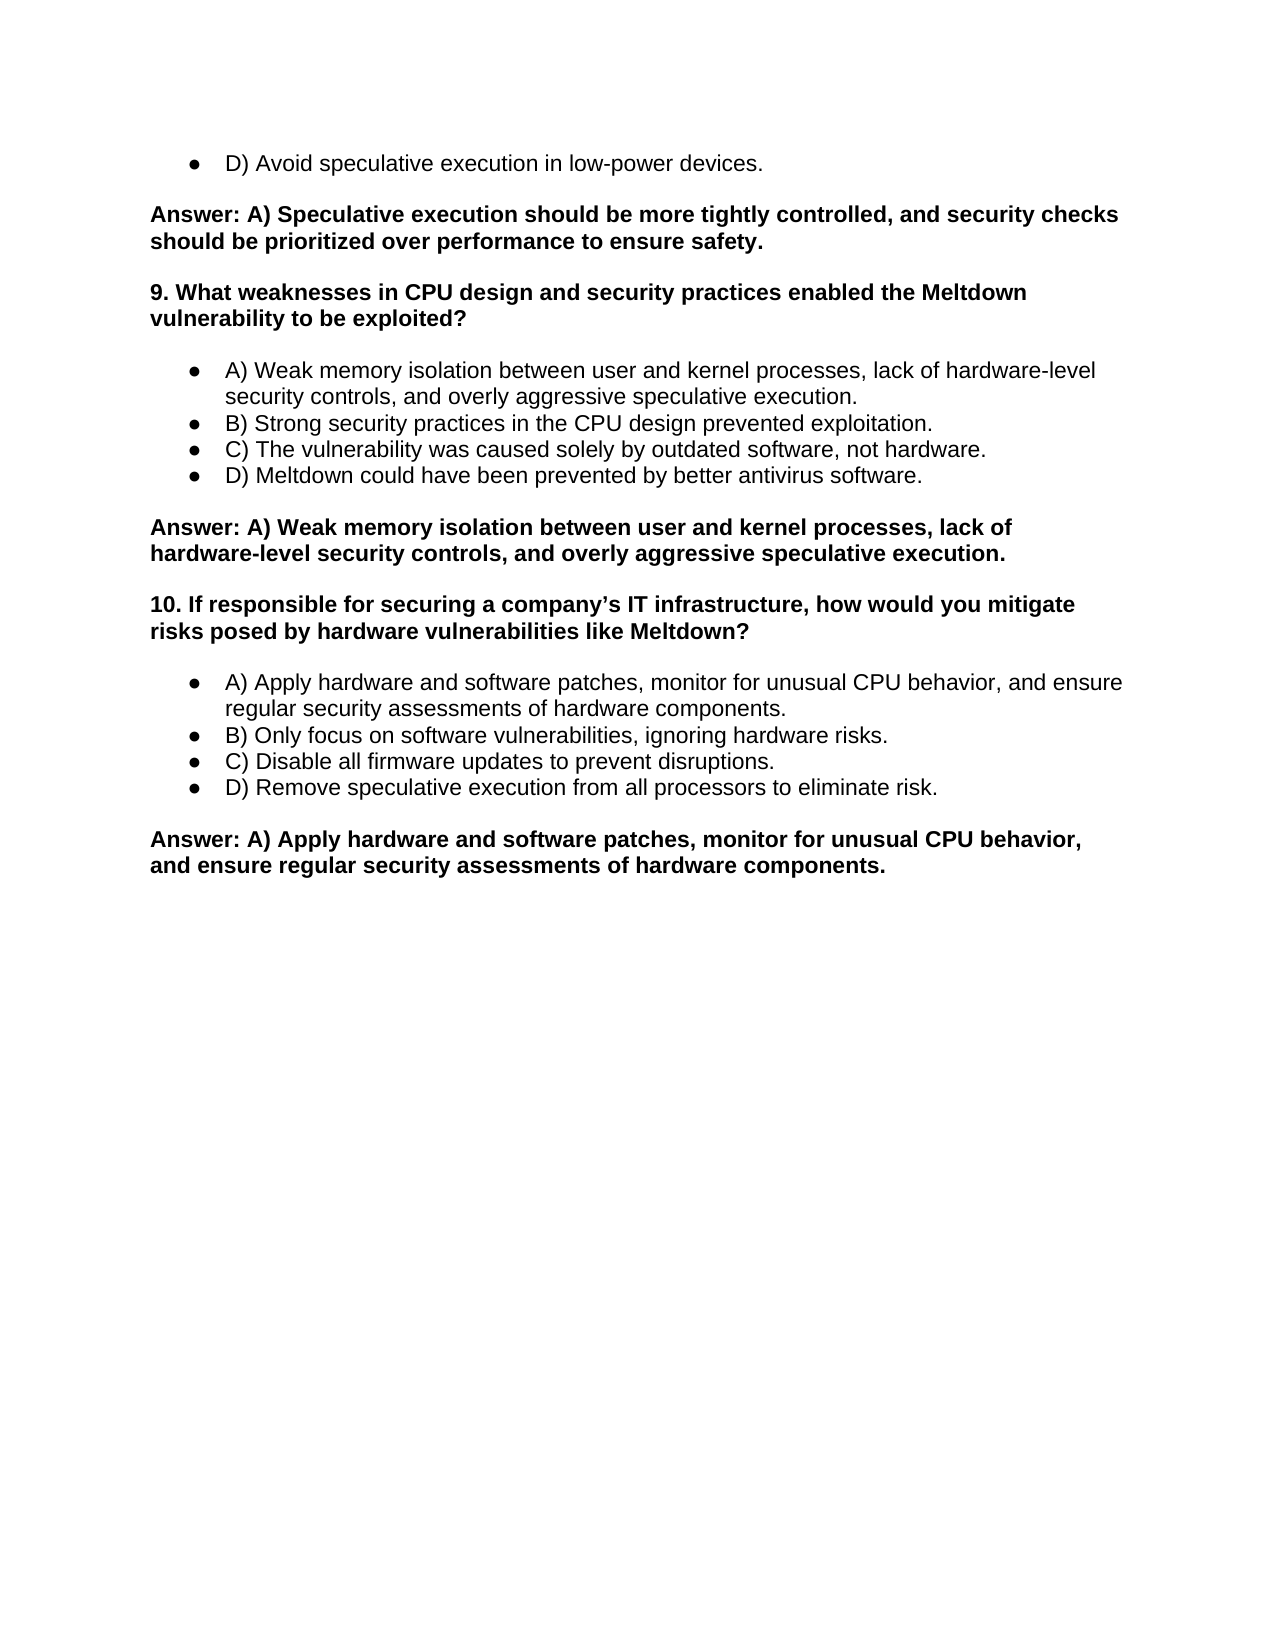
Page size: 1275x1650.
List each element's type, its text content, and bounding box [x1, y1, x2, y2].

text Answer: A) Weak memory isolation between user and kernel processes, lack of hardware-level security controls, and overly aggressive speculative execution. [150, 513, 1125, 566]
list D) Remove speculative execution from all processors to eliminate risk. [187, 774, 1125, 801]
list D) Avoid speculative execution in low-power devices. [187, 150, 1125, 176]
list C) Disable all firmware updates to prevent disruptions. [187, 748, 1125, 774]
list A) Weak memory isolation between user and kernel processes, lack of hardware-level security controls, and overly aggressive speculative execution. [187, 357, 1125, 409]
text Answer: A) Speculative execution should be more tightly controlled, and security checks should be prioritized over performance to ensure safety. [150, 201, 1125, 254]
text 9. What weaknesses in CPU design and security practices enabled the Meltdown vulnerability to be exploited? [150, 279, 1125, 332]
list B) Only focus on software vulnerabilities, ignoring hardware risks. [187, 722, 1125, 748]
text 10. If responsible for securing a company’s IT infrastructure, how would you mitigate risks posed by hardware vulnerabilities like Meltdown? [150, 591, 1125, 644]
list D) Meltdown could have been prevented by better antivirus software. [187, 462, 1125, 488]
text Answer: A) Apply hardware and software patches, monitor for unusual CPU behavior, and ensure regular security assessments of hardware components. [150, 826, 1125, 878]
list B) Strong security practices in the CPU design prevented exploitation. [187, 409, 1125, 436]
list A) Apply hardware and software patches, monitor for unusual CPU behavior, and ensure regular security assessments of hardware components. [187, 669, 1125, 722]
list C) The vulnerability was caused solely by outdated software, not hardware. [187, 436, 1125, 462]
